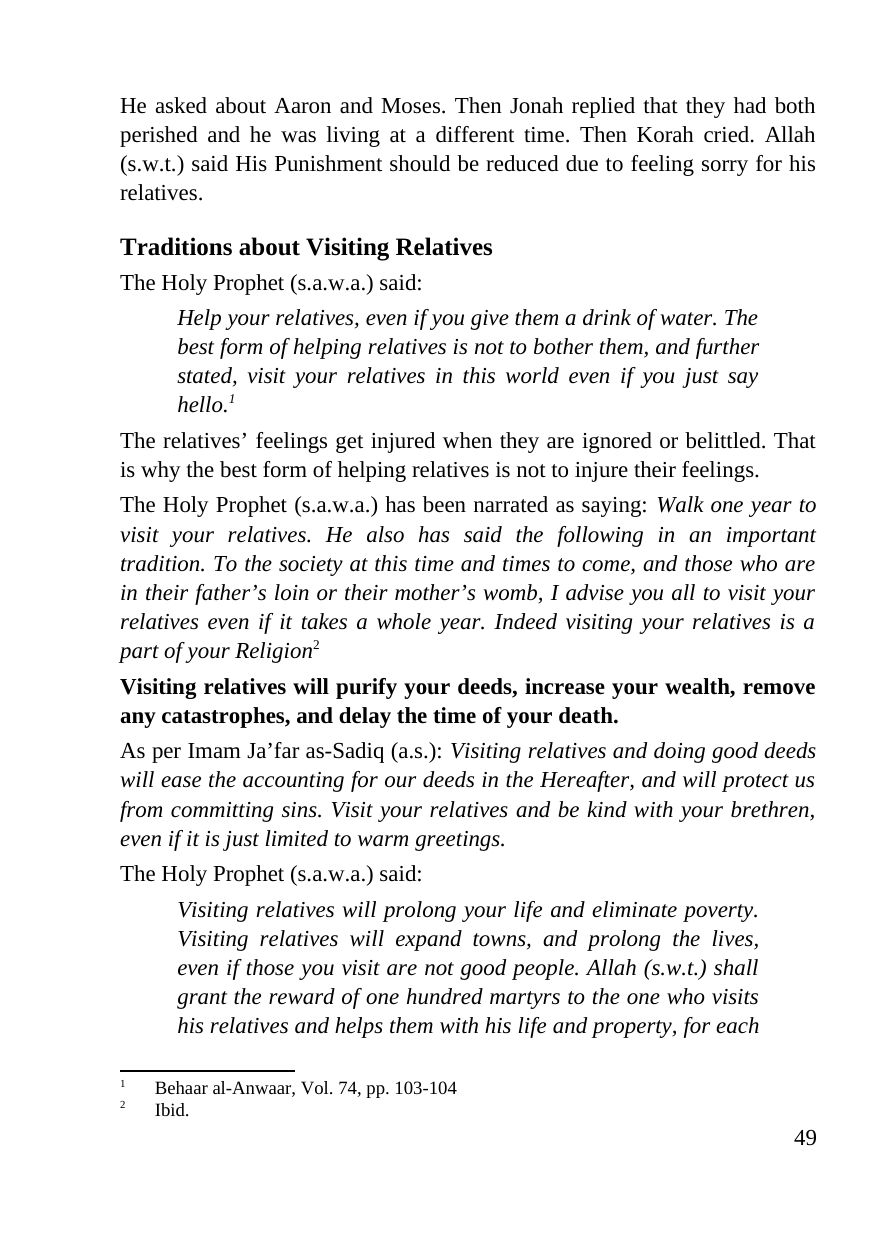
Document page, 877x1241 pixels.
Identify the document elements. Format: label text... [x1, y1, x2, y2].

text The Holy Prophet (s.a.w.a.) said: [120, 858, 817, 887]
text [120, 90, 817, 207]
text As per Imam Ja’far as-Sadiq (a.s.): Visiting relatives and doing good deeds will ease the accounting for our deeds in the Hereafter, and will protect us from committing sins. Visit your relatives and be kind with your brethren, even if it is just limited to warm greetings. [120, 735, 817, 852]
text The relatives’ feelings get injured when they are ignored or belittled. That is why the best form of helping relatives is not to injure their feelings. [120, 425, 817, 483]
text Help your relatives, even if you give them a drink of water. The best form of helping relatives is not to bother them, and further stated, visit your relatives in this world even if you just say hello. [177, 302, 760, 419]
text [177, 894, 760, 1039]
text The Holy Prophet (s.a.w.a.) said: [120, 267, 817, 296]
text Visiting relatives will purify your deeds, increase your wealth, remove any catastrophes, and delay the time of your death. [120, 671, 817, 729]
text The Holy Prophet (s.a.w.a.) has been narrated as saying: Walk one year to visit your relatives. He also has said the following in an important tradition. To the society at this time and times to come, and those who are in their father’s loin or their mother’s womb, I advise you all to visit your relatives even if it takes a whole year. Indeed visiting your relatives is a part of your Religion [120, 489, 817, 664]
subtitle Traditions about Visiting Relatives [120, 232, 817, 260]
